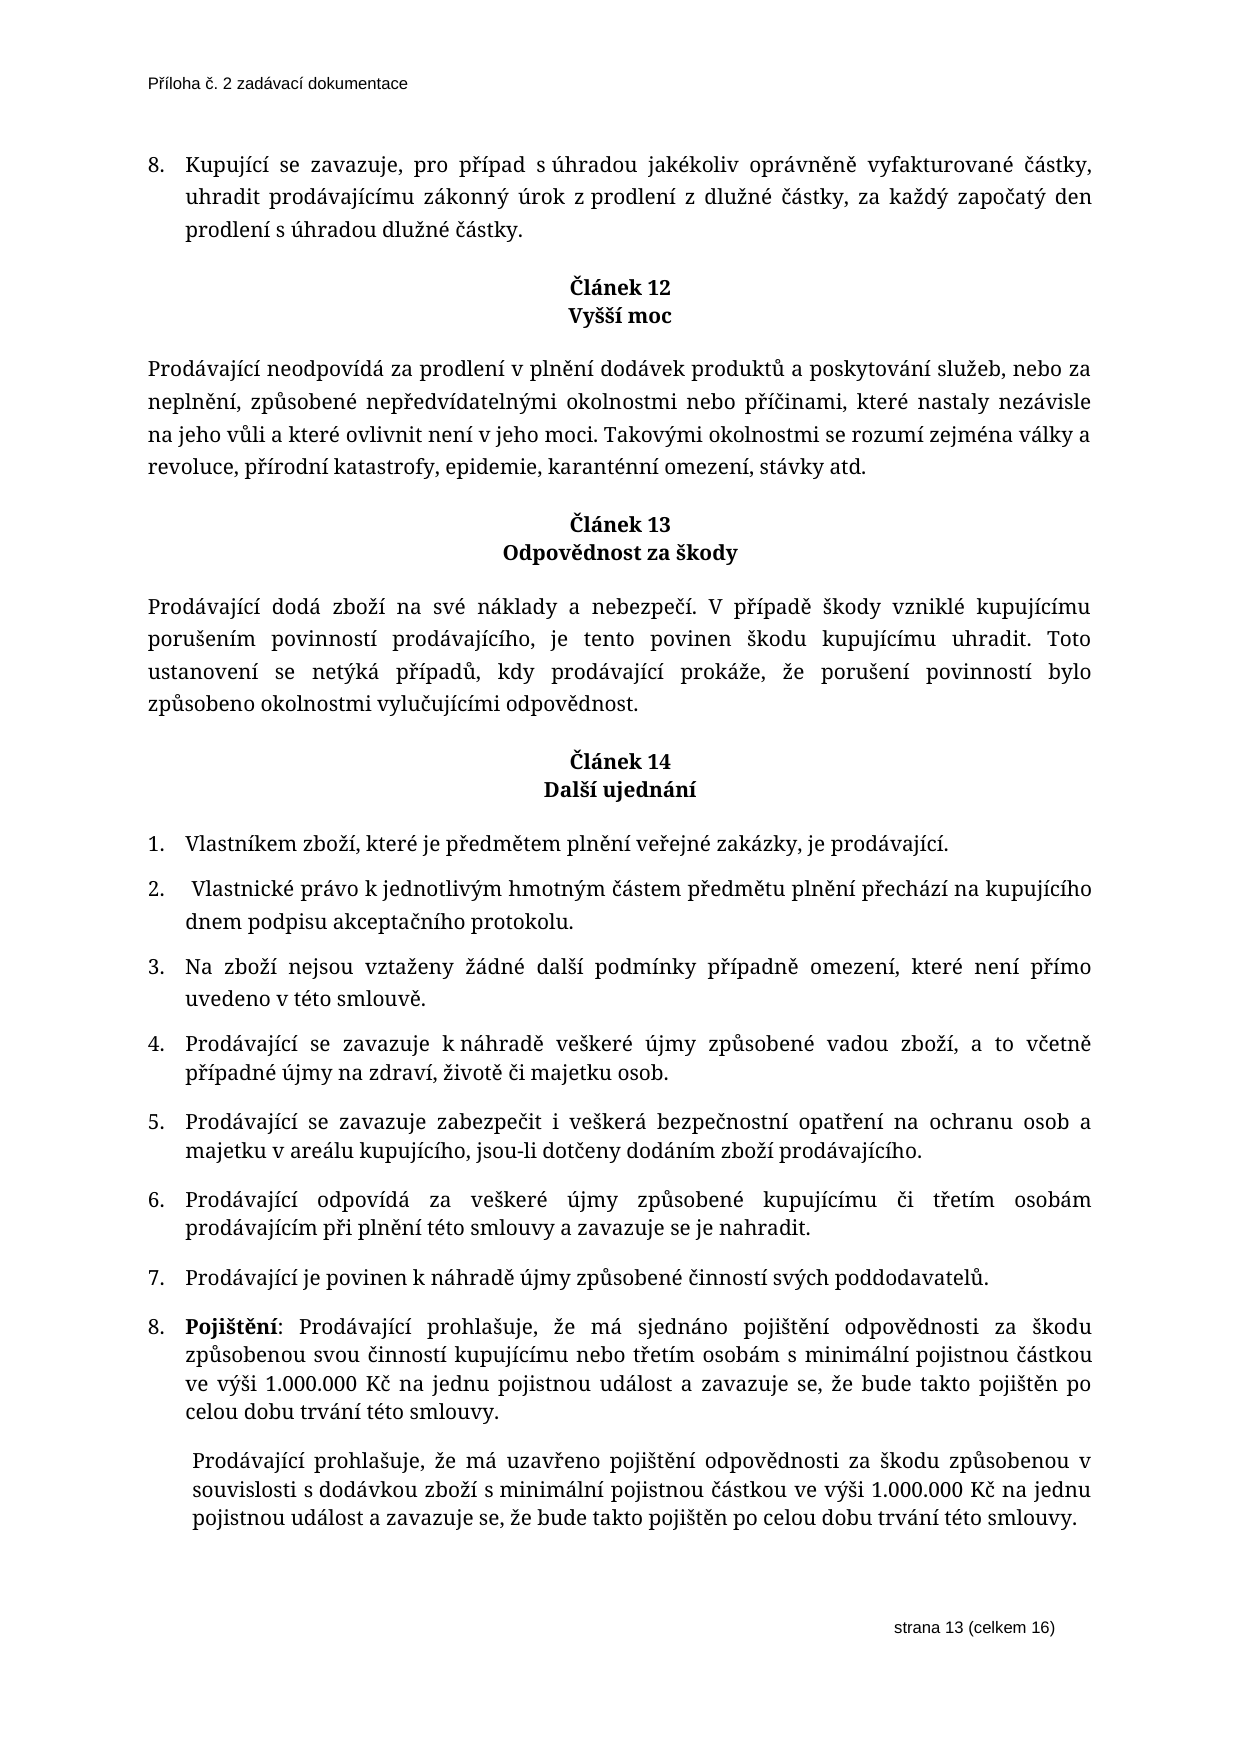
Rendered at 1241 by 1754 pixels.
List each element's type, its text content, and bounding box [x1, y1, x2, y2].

text Prodávající dodá zboží na své náklady a nebezpečí. V případě škody vzniklé kupujícímu porušením povinností prodávajícího, je tento povinen škodu kupujícímu uhradit. Toto ustanovení se netýká případů, kdy prodávající prokáže, že porušení povinností bylo způsobeno okolnostmi vylučujícími odpovědnost. [148, 592, 1092, 718]
list Prodávající prohlašuje, že má uzavřeno pojištění odpovědnosti za škodu způsobenou v souvislosti s dodávkou zboží s minimální pojistnou částkou ve výši 1.000.000 Kč na jednu pojistnou událost a zavazuje se, že bude takto pojištěn po celou dobu trvání této smlouvy. [192, 1447, 1092, 1532]
subtitle Vyšší moc [148, 301, 1092, 329]
list Prodávající je povinen k náhradě újmy způsobené činností svých poddodavatelů. [148, 1263, 1092, 1291]
list Prodávající se zavazuje zabezpečit i veškerá bezpečnostní opatření na ochranu osob a majetku v areálu kupujícího, jsou-li dotčeny dodáním zboží prodávajícího. [148, 1107, 1092, 1164]
list Vlastníkem zboží, které je předmětem plnění veřejné zakázky, je prodávající. [148, 829, 1092, 857]
subtitle Odpovědnost za škody [148, 538, 1092, 567]
text Prodávající neodpovídá za prodlení v plnění dodávek produktů a poskytování služeb, nebo za neplnění, způsobené nepředvídatelnými okolnostmi nebo příčinami, které nastaly nezávisle na jeho vůli a které ovlivnit není v jeho moci. Takovými okolnostmi se rozumí zejména války a revoluce, přírodní katastrofy, epidemie, karanténní omezení, stávky atd. [148, 354, 1092, 481]
list Vlastnické právo k jednotlivým hmotným částem předmětu plnění přechází na kupujícího dnem podpisu akceptačního protokolu. [148, 874, 1092, 935]
text Článek 14 [148, 747, 1092, 776]
list Prodávající odpovídá za veškeré újmy způsobené kupujícímu či třetím osobám prodávajícím při plnění této smlouvy a zavazuje se je nahradit. [148, 1185, 1092, 1242]
text Článek 12 [148, 273, 1092, 301]
list Na zboží nejsou vztaženy žádné další podmínky případně omezení, které není přímo uvedeno v této smlouvě. [148, 952, 1092, 1013]
list Kupující se zavazuje, pro případ s úhradou jakékoliv oprávněně vyfakturované částky, uhradit prodávajícímu zákonný úrok z prodlení z dlužné částky, za každý započatý den prodlení s úhradou dlužné částky. [148, 150, 1092, 243]
list Pojištění: Prodávající prohlašuje, že má sjednáno pojištění odpovědnosti za škodu způsobenou svou činností kupujícímu nebo třetím osobám s minimální pojistnou částkou ve výši 1.000.000 Kč na jednu pojistnou událost a zavazuje se, že bude takto pojištěn po celou dobu trvání této smlouvy. [148, 1312, 1092, 1426]
text Článek 13 [148, 510, 1092, 538]
subtitle Další ujednání [148, 776, 1092, 804]
list Prodávající se zavazuje k náhradě veškeré újmy způsobené vadou zboží, a to včetně případné újmy na zdraví, životě či majetku osob. [148, 1029, 1092, 1086]
